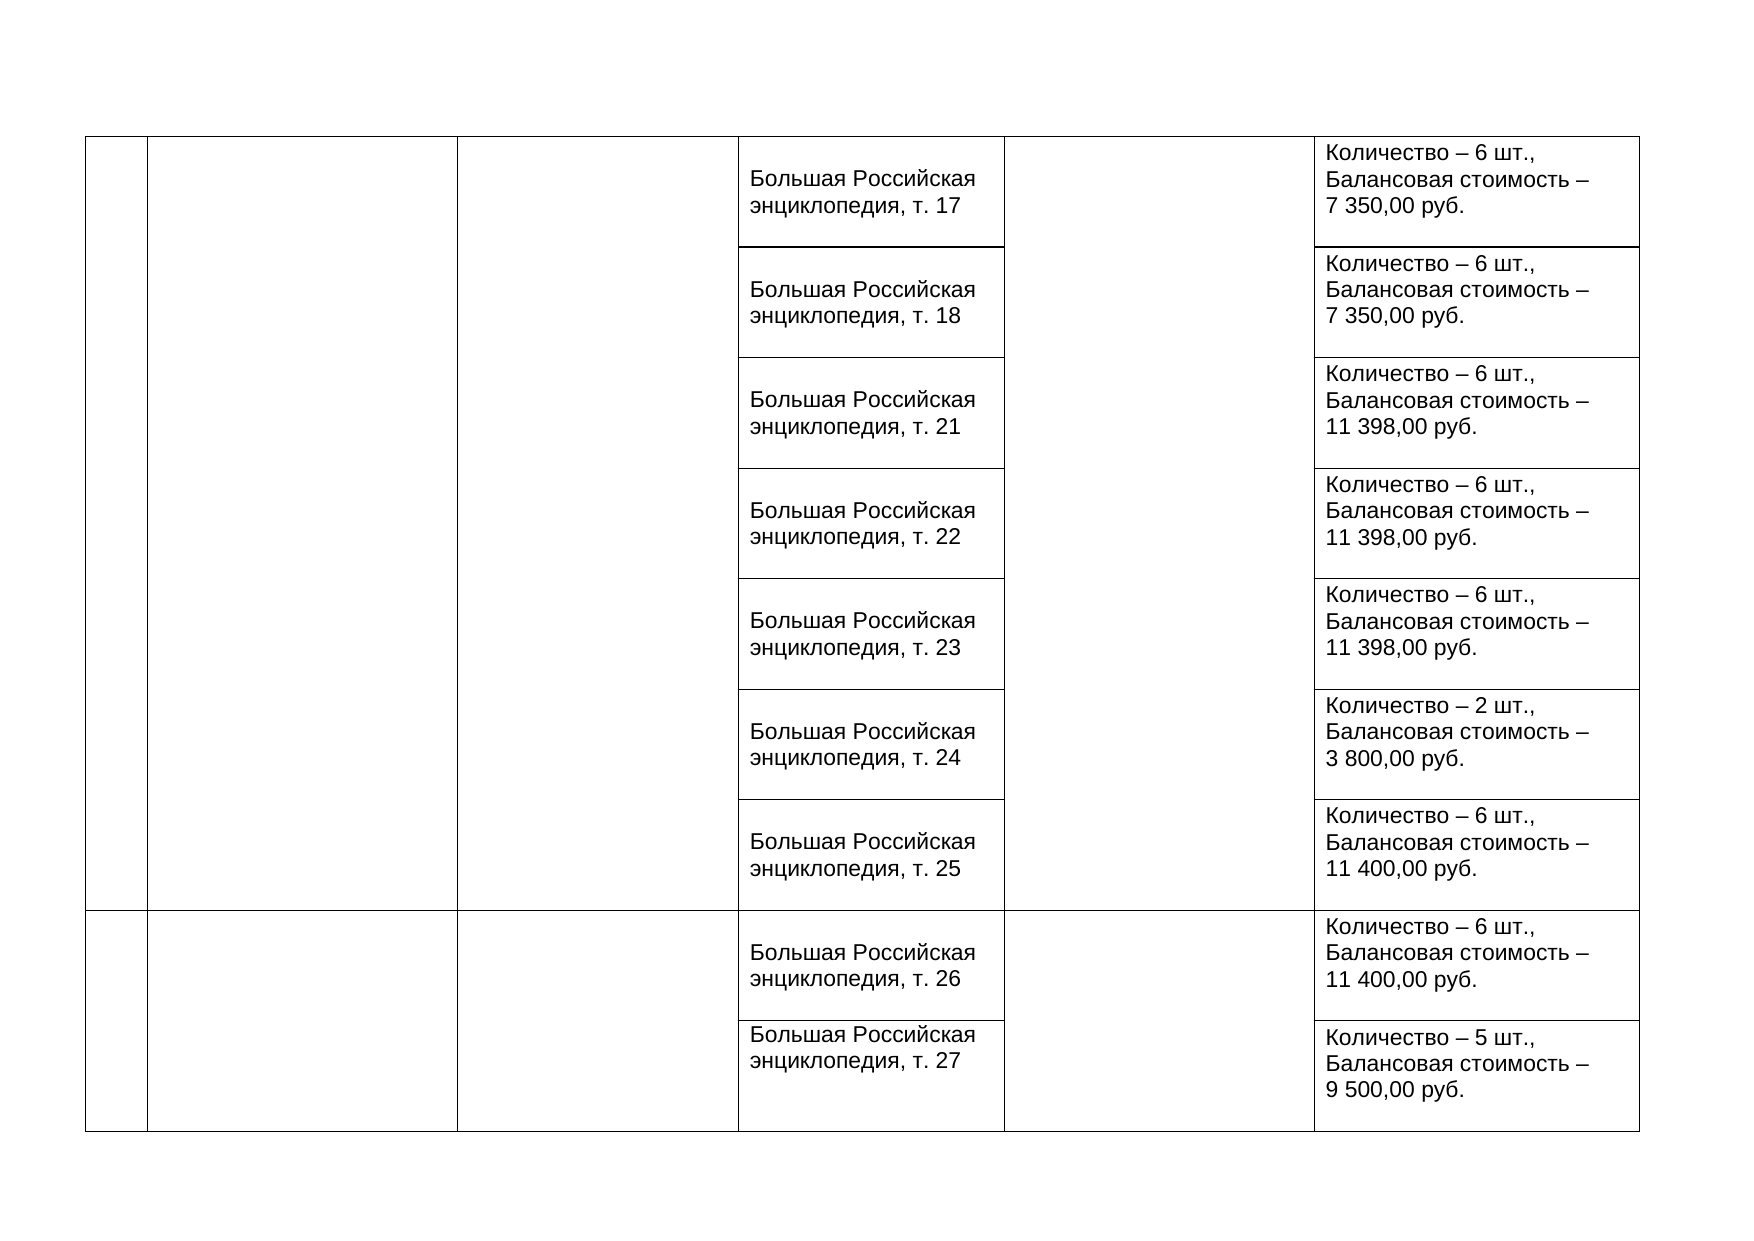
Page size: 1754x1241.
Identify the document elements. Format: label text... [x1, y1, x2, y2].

table_cell [148, 911, 457, 1131]
table_cell Количество – 6 шт., Балансовая стоимость – 11 398,00 руб. [1315, 469, 1639, 578]
table_cell Большая Российская энциклопедия, т. 17 [739, 137, 1004, 246]
table_cell [1005, 911, 1314, 1131]
table_cell Большая Российская энциклопедия, т. 18 [739, 248, 1004, 357]
table_cell Большая Российская энциклопедия, т. 27 [739, 1021, 1004, 1131]
table_cell Большая Российская энциклопедия, т. 21 [739, 358, 1004, 467]
table_cell Количество – 6 шт., Балансовая стоимость – 11 400,00 руб. [1315, 911, 1639, 1020]
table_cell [1315, 1021, 1639, 1131]
table_cell Количество – 6 шт., Балансовая стоимость – 11 398,00 руб. [1315, 579, 1639, 688]
table_cell Большая Российская энциклопедия, т. 24 [739, 690, 1004, 799]
table_cell Количество – 6 шт., Балансовая стоимость – 7 350,00 руб. [1315, 248, 1639, 357]
table_cell [86, 911, 147, 1131]
table_cell Большая Российская энциклопедия, т. 25 [739, 800, 1004, 909]
table_cell [458, 911, 738, 1131]
table_cell Большая Российская энциклопедия, т. 23 [739, 579, 1004, 688]
table_cell Большая Российская энциклопедия, т. 26 [739, 911, 1004, 1020]
table_cell Количество – 6 шт., Балансовая стоимость – 7 350,00 руб. [1315, 137, 1639, 246]
table_cell Большая Российская энциклопедия, т. 22 [739, 469, 1004, 578]
table_cell Количество – 6 шт., Балансовая стоимость – 11 400,00 руб. [1315, 800, 1639, 909]
table_cell Количество – 2 шт., Балансовая стоимость – 3 800,00 руб. [1315, 690, 1639, 799]
table_cell Количество – 6 шт., Балансовая стоимость – 11 398,00 руб. [1315, 358, 1639, 467]
